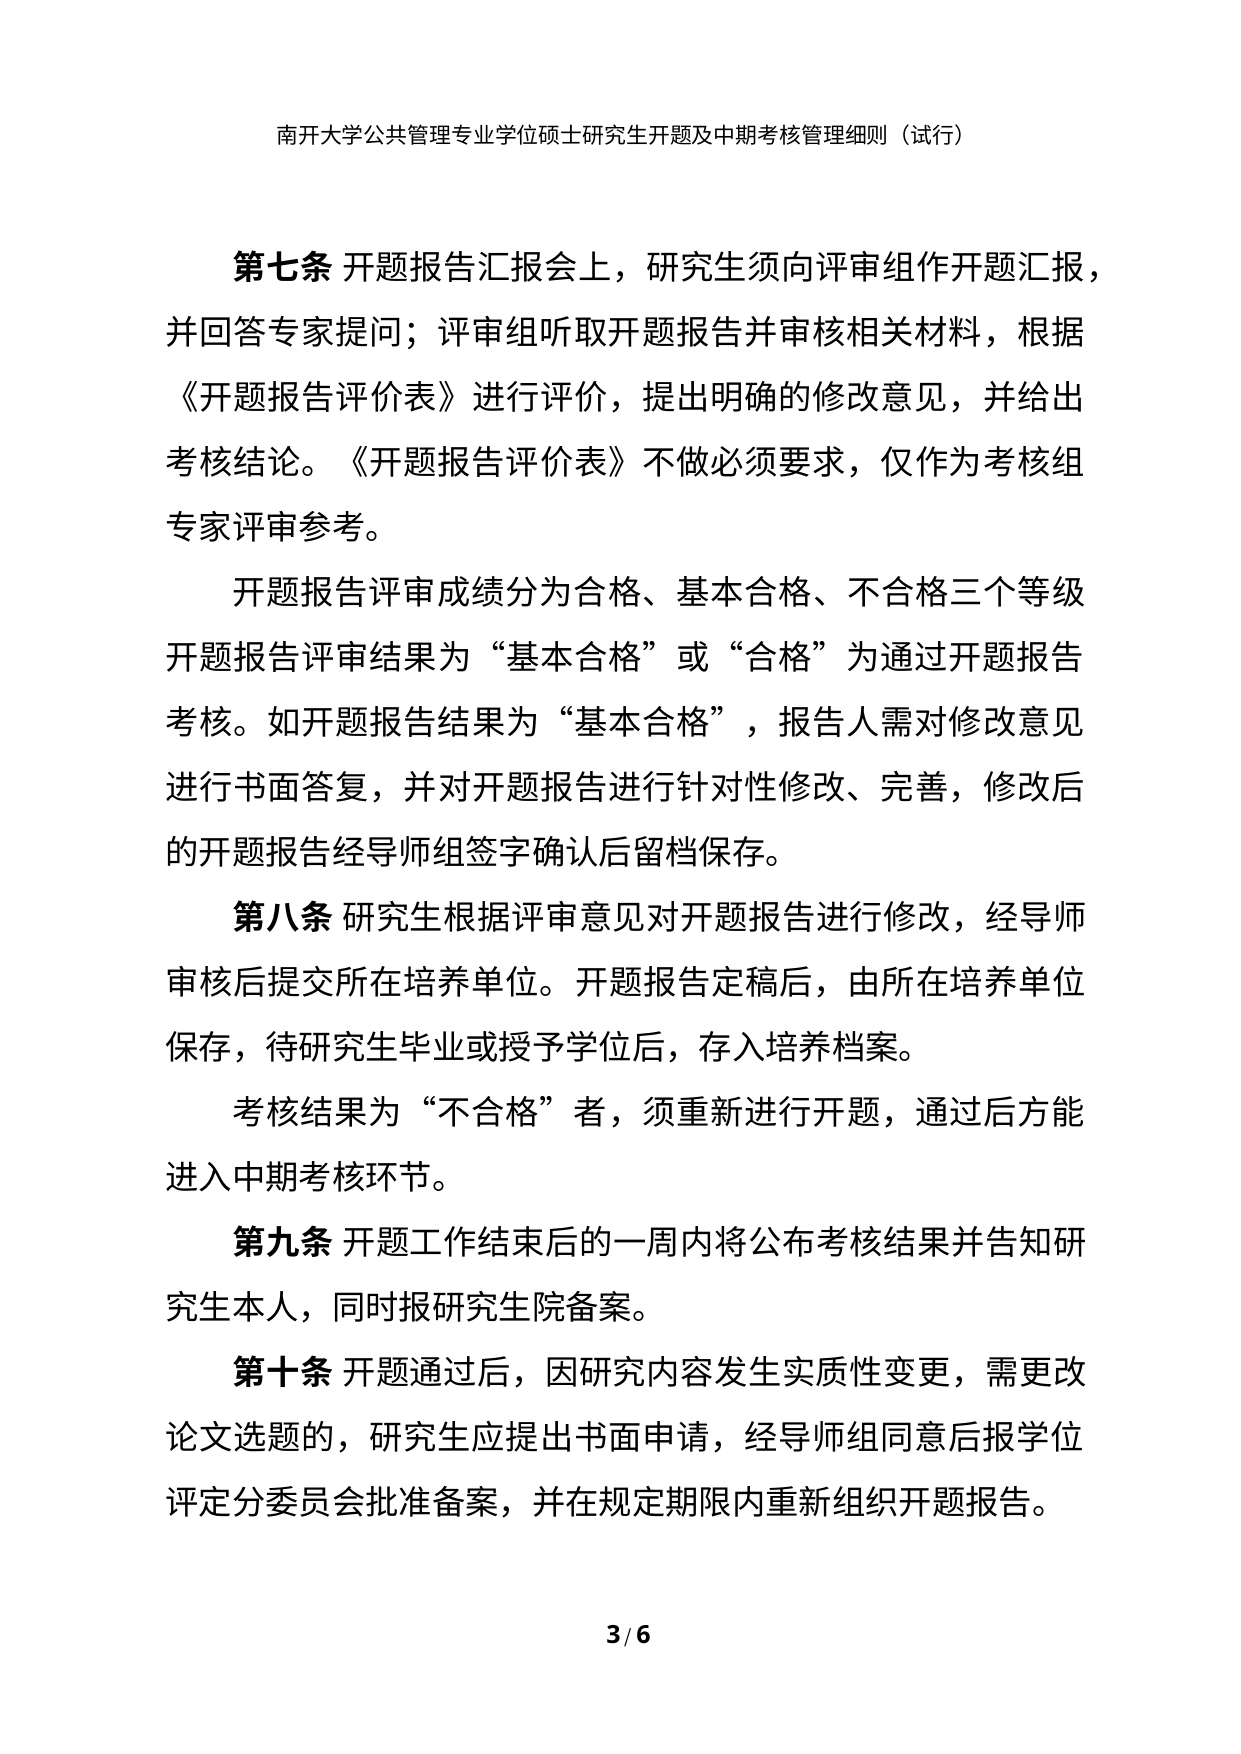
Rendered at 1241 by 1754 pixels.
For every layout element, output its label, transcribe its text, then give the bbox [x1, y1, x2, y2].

text 第十条 开题通过后，因研究内容发生实质性变更，需更改论文选题的，研究生应提出书面申请，经导师组同意后报学位评定分委员会批准备案，并在规定期限内重新组织开题报告。 [165, 1338, 1087, 1533]
text 第七条 开题报告汇报会上，研究生须向评审组作开题汇报，并回答专家提问；评审组听取开题报告并审核相关材料，根据《开题报告评价表》进行评价，提出明确的修改意见，并给出考核结论。《开题报告评价表》不做必须要求，仅作为考核组专家评审参考。 [165, 233, 1087, 558]
text 考核结果为“不合格”者，须重新进行开题，通过后方能进入中期考核环节。 [165, 1078, 1087, 1208]
text 开题报告评审成绩分为合格、基本合格、不合格三个等级。开题报告评审结果为“基本合格”或“合格”为通过开题报告考核。如开题报告结果为“基本合格”，报告人需对修改意见进行书面答复，并对开题报告进行针对性修改、完善，修改后的开题报告经导师组签字确认后留档保存。 [165, 558, 1087, 883]
text 第九条 开题工作结束后的一周内将公布考核结果并告知研究生本人，同时报研究生院备案。 [165, 1208, 1087, 1338]
text 第八条 研究生根据评审意见对开题报告进行修改，经导师审核后提交所在培养单位。开题报告定稿后，由所在培养单位保存，待研究生毕业或授予学位后，存入培养档案。 [165, 883, 1087, 1078]
